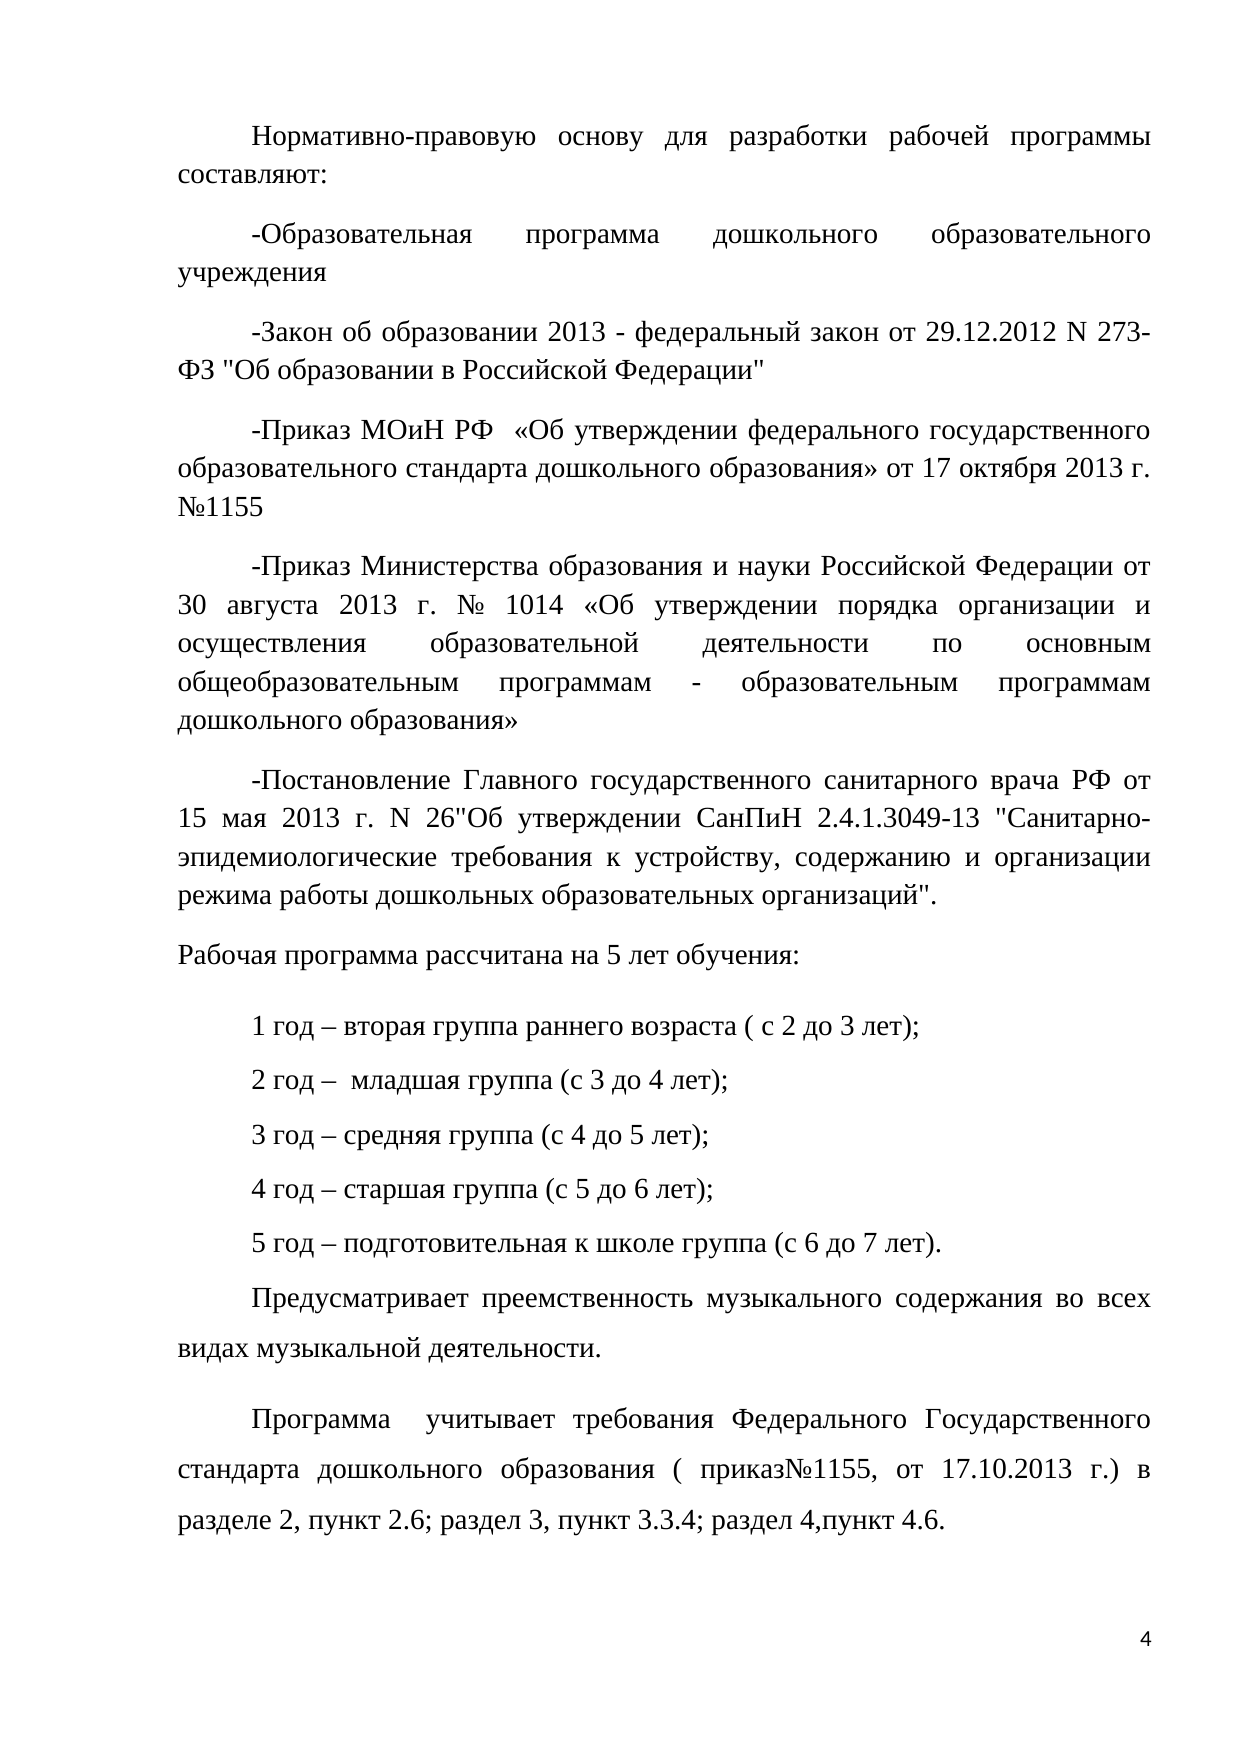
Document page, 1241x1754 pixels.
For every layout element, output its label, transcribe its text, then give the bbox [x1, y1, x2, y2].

text 1 год – вторая группа раннего возраста ( с 2 до 3 лет); [177, 1008, 1152, 1042]
text Рабочая программа рассчитана на 5 лет обучения: [177, 937, 1152, 970]
text -Образовательная программа дошкольного образовательного учреждения [177, 216, 1152, 288]
text Программа учитывает требования Федерального Государственного стандарта дошкольного образования ( приказ№1155, от 17.10.2013 г.) в разделе 2, пункт 2.6; раздел 3, пункт 3.3.4; раздел 4,пункт 4.6. [177, 1401, 1152, 1536]
text -Приказ Министерства образования и науки Российской Федерации от 30 августа . № 1014 «Об утверждении порядка организации и осуществления образовательной деятельности по основным общеобразовательным программам - образовательным программам дошкольного образования» [177, 548, 1152, 736]
text 2 год – младшая группа (с 3 до 4 лет); [177, 1062, 1152, 1096]
text 4 год – старшая группа (с 5 до 6 лет); [177, 1171, 1152, 1205]
text Нормативно-правовую основу для разработки рабочей программы составляют: [177, 118, 1152, 190]
text -Закон об образовании 2013 - федеральный закон от 29.12.2012 N 273-ФЗ "Об образовании в Российской Федерации" [177, 314, 1152, 386]
text 5 год – подготовительная к школе группа (с 6 до 7 лет). [177, 1226, 1152, 1259]
text 3 год – средняя группа (с 4 до 5 лет); [177, 1117, 1152, 1150]
text -Постановление Главного государственного санитарного врача РФ от 15 мая . N 26"Об утверждении СанПиН 2.4.1.3049-13 "Санитарно-эпидемиологические требования к устройству, содержанию и организации режима работы дошкольных образовательных организаций". [177, 762, 1152, 911]
text Предусматривает преемственность музыкального содержания во всех видах музыкальной деятельности. [177, 1280, 1152, 1364]
text -Приказ МОиН РФ «Об утверждении федерального государственного образовательного стандарта дошкольного образования» от 17 октября . №1155 [177, 412, 1152, 522]
